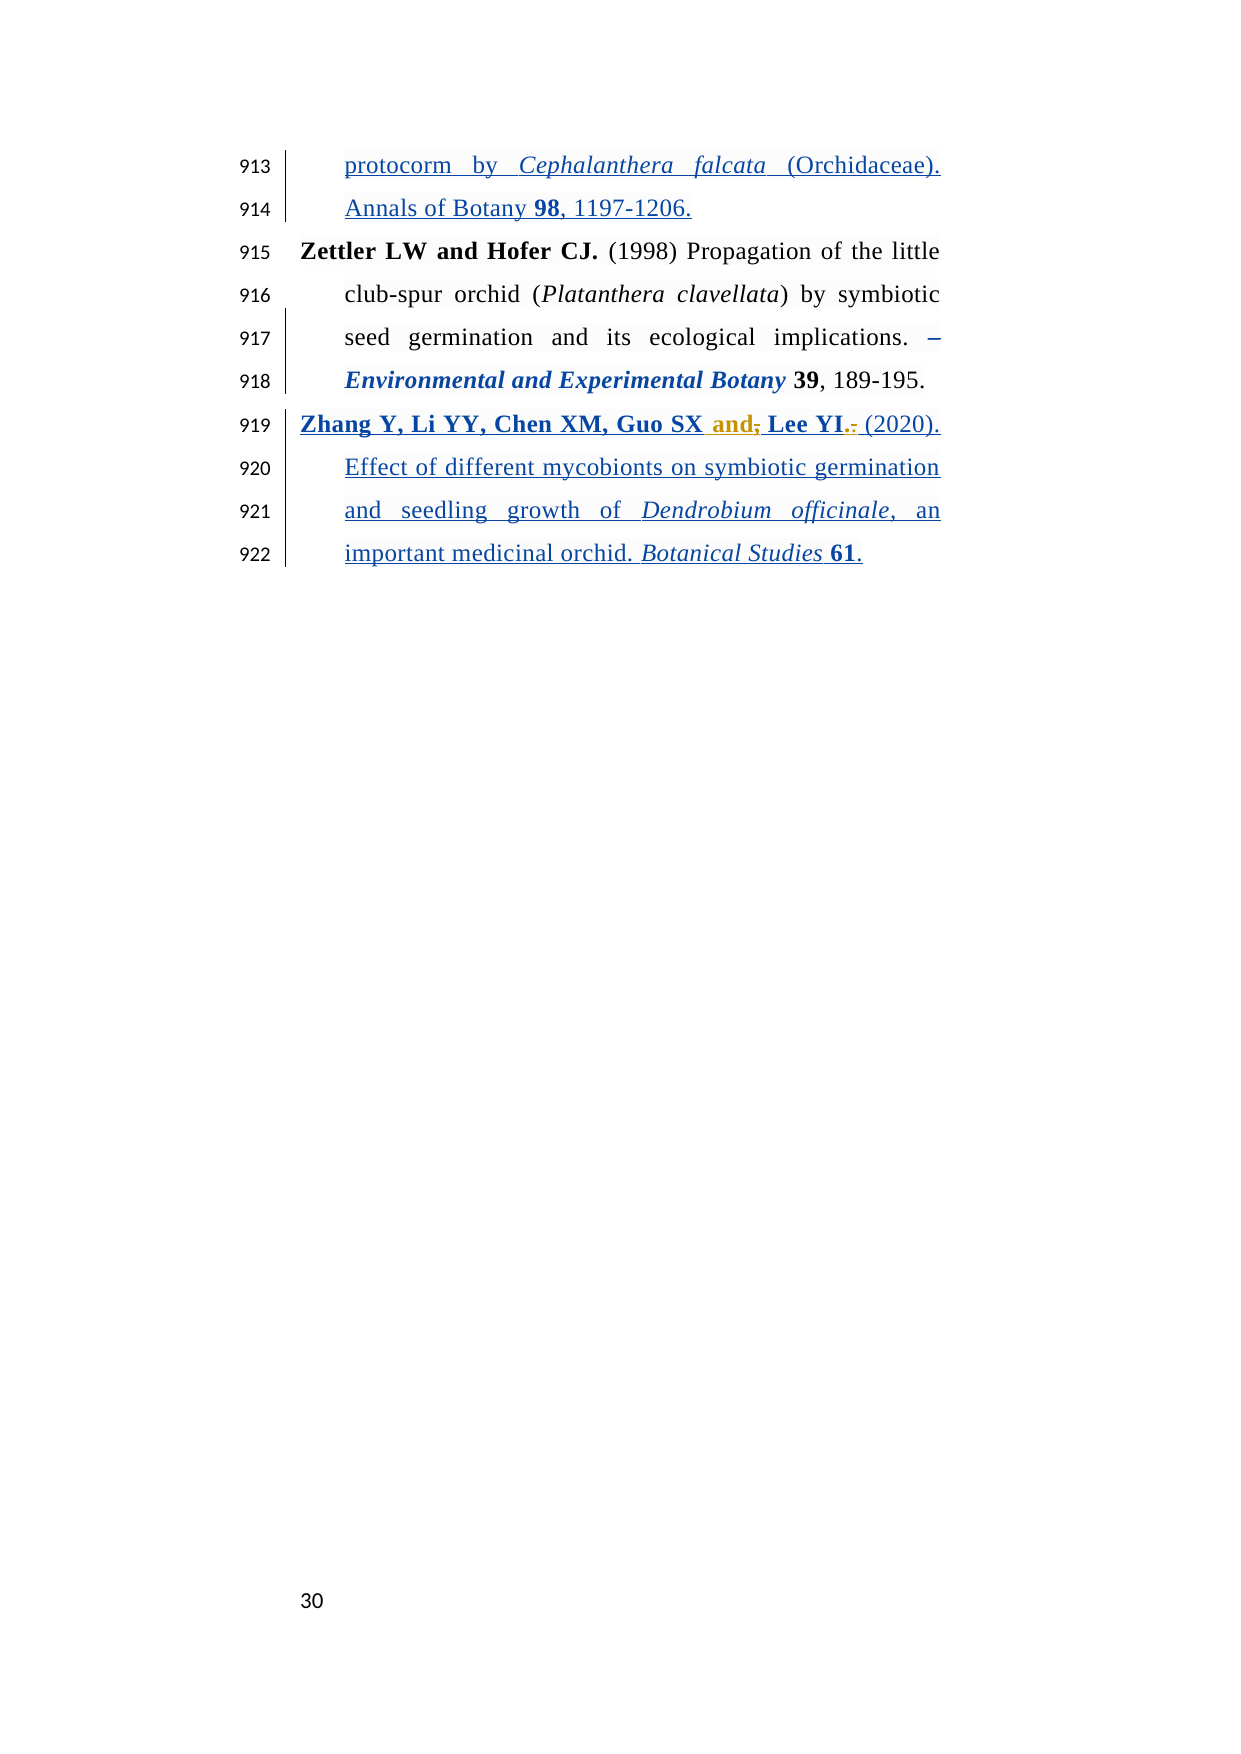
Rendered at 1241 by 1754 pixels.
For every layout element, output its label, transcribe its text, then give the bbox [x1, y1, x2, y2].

text Zettler LW and Hofer CJ. (1998) Propagation of the little club-spur orchid (Platanthera clavellata) by symbiotic seed germination and its ecological implications. Environmental and Experimental Botany 39, 189-195. [300, 265, 940, 394]
